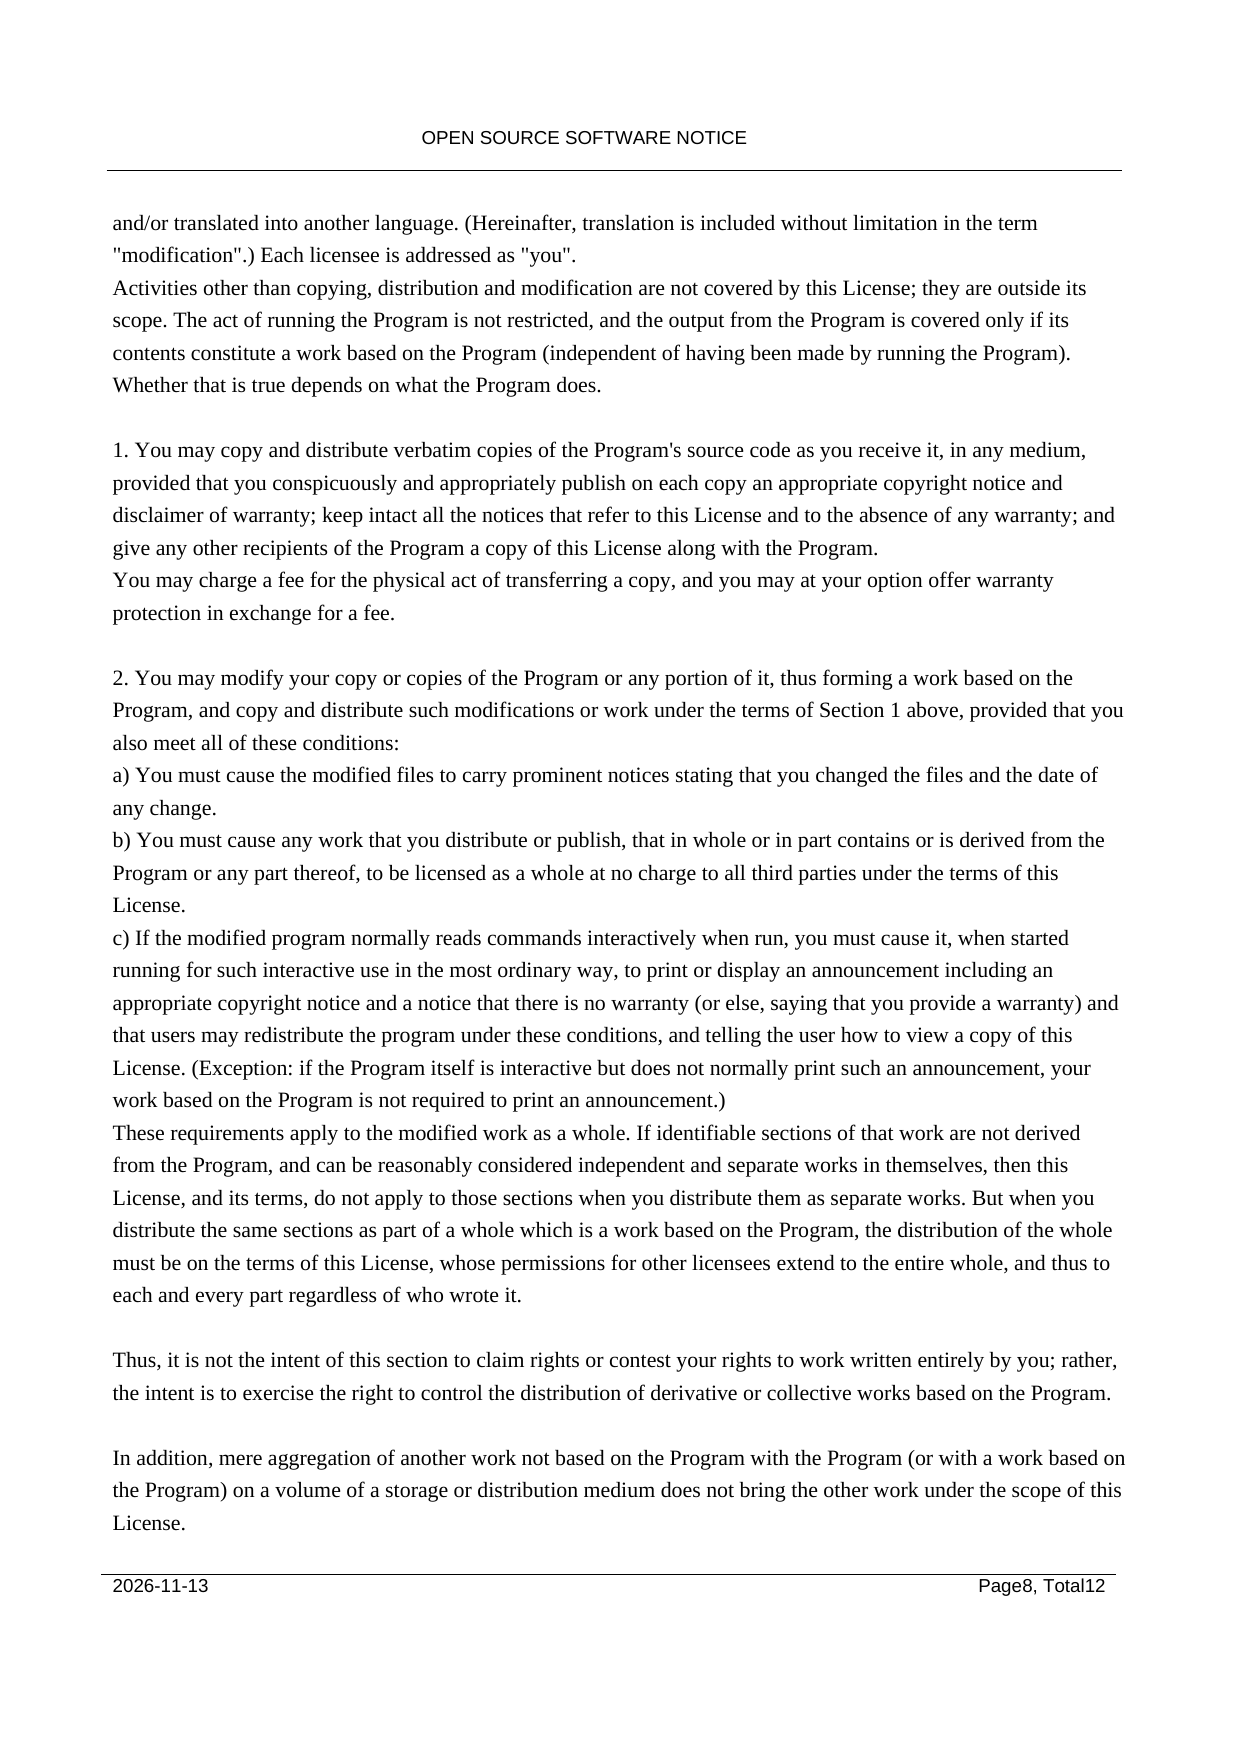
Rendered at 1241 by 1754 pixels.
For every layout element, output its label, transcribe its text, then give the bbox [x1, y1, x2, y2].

text You may charge a fee for the physical act of transferring a copy, and you may at your option offer warranty protection in exchange for a fee. [112, 564, 1128, 629]
text In addition, mere aggregation of another work not based on the Program with the Program (or with a work based on the Program) on a volume of a storage or distribution medium does not bring the other work under the scope of this License. [112, 1441, 1128, 1539]
text a) You must cause the modified files to carry prominent notices stating that you changed the files and the date of any change. [112, 759, 1128, 824]
text 2. You may modify your copy or copies of the Program or any portion of it, thus forming a work based on the Program, and copy and distribute such modifications or work under the terms of Section 1 above, provided that you also meet all of these conditions: [112, 661, 1128, 759]
text Thus, it is not the intent of this section to claim rights or contest your rights to work written entirely by you; rather, the intent is to exercise the right to control the distribution of derivative or collective works based on the Program. [112, 1344, 1128, 1409]
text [112, 206, 1128, 271]
text b) You must cause any work that you distribute or publish, that in whole or in part contains or is derived from the Program or any part thereof, to be licensed as a whole at no charge to all third parties under the terms of this License. [112, 824, 1128, 921]
text Activities other than copying, distribution and modification are not covered by this License; they are outside its scope. The act of running the Program is not restricted, and the output from the Program is covered only if its contents constitute a work based on the Program (independent of having been made by running the Program). Whether that is true depends on what the Program does. [112, 271, 1128, 401]
text c) If the modified program normally reads commands interactively when run, you must cause it, when started running for such interactive use in the most ordinary way, to print or display an announcement including an appropriate copyright notice and a notice that there is no warranty (or else, saying that you provide a warranty) and that users may redistribute the program under these conditions, and telling the user how to view a copy of this License. (Exception: if the Program itself is interactive but does not normally print such an announcement, your work based on the Program is not required to print an announcement.) [112, 921, 1128, 1116]
text 1. You may copy and distribute verbatim copies of the Program's source code as you receive it, in any medium, provided that you conspicuously and appropriately publish on each copy an appropriate copyright notice and disclaimer of warranty; keep intact all the notices that refer to this License and to the absence of any warranty; and give any other recipients of the Program a copy of this License along with the Program. [112, 434, 1128, 564]
text These requirements apply to the modified work as a whole. If identifiable sections of that work are not derived from the Program, and can be reasonably considered independent and separate works in themselves, then this License, and its terms, do not apply to those sections when you distribute them as separate works. But when you distribute the same sections as part of a whole which is a work based on the Program, the distribution of the whole must be on the terms of this License, whose permissions for other licensees extend to the entire whole, and thus to each and every part regardless of who wrote it. [112, 1116, 1128, 1311]
